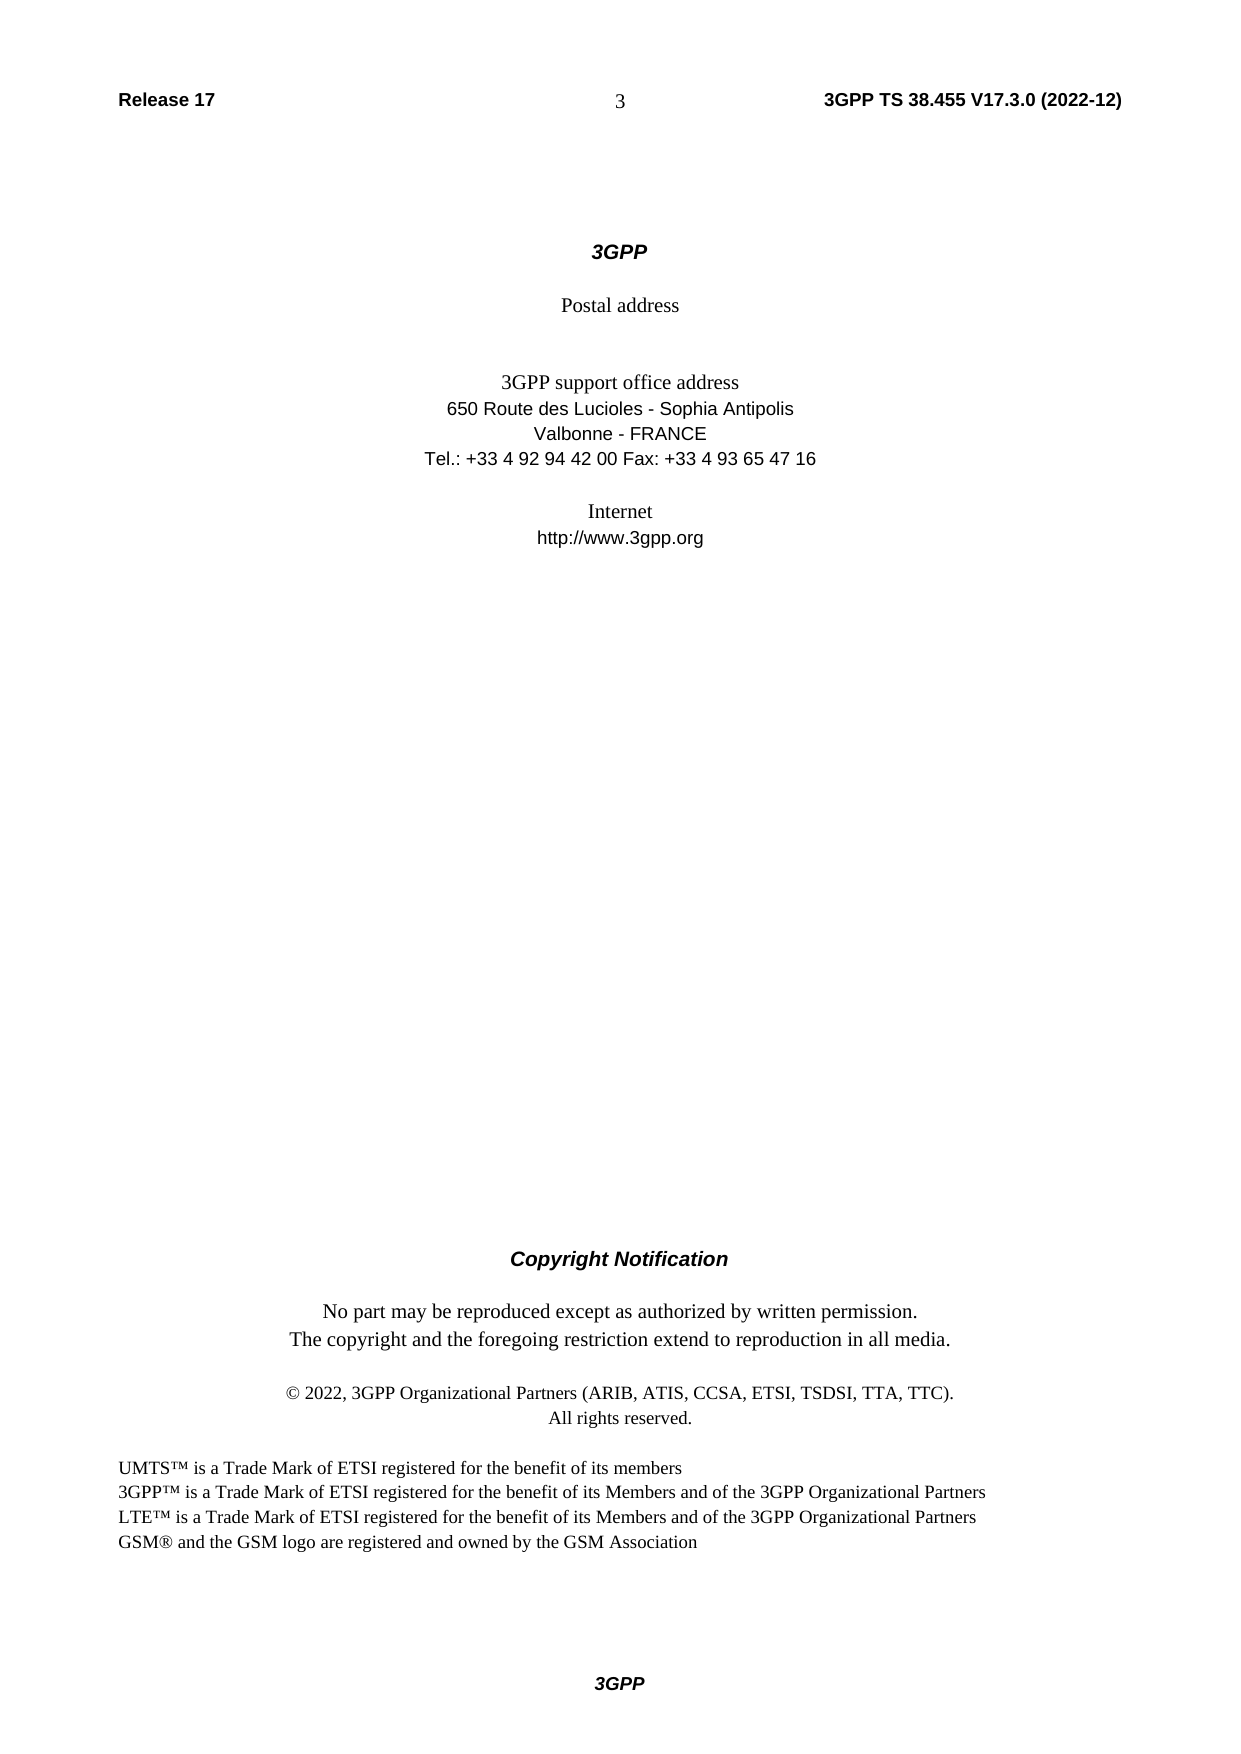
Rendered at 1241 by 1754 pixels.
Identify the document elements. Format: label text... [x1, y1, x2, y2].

text Internet [413, 499, 827, 523]
text 3GPP support office address [413, 370, 827, 394]
text Copyright Notification [118, 1247, 1122, 1271]
text http://www.3gpp.org [413, 527, 827, 548]
text UMTS™ is a Trade Mark of ETSI registered for the benefit of its members [118, 1457, 1122, 1478]
text 3GPP™ is a Trade Mark of ETSI registered for the benefit of its Members and of the 3GPP Organizational Partners LTE™ is a Trade Mark of ETSI registered for the benefit of its Members and of the 3GPP Organizational Partners [118, 1481, 1122, 1528]
text Postal address [413, 293, 827, 317]
text © 2022, 3GPP Organizational Partners (ARIB, ATIS, CCSA, ETSI, TSDSI, TTA, TTC). [118, 1382, 1122, 1404]
text No part may be reproduced except as authorized by written permission. The copyright and the foregoing restriction extend to reproduction in all media. [118, 1299, 1122, 1351]
text Tel.: +33 4 92 94 42 00 Fax: +33 4 93 65 47 16 [413, 447, 827, 469]
text 650 Route des Lucioles - Sophia Antipolis [413, 398, 827, 419]
text Valbonne - FRANCE [413, 422, 827, 444]
text All rights reserved. [118, 1407, 1122, 1428]
text GSM® and the GSM logo are registered and owned by the GSM Association [118, 1531, 1122, 1552]
text 3GPP [413, 240, 827, 264]
